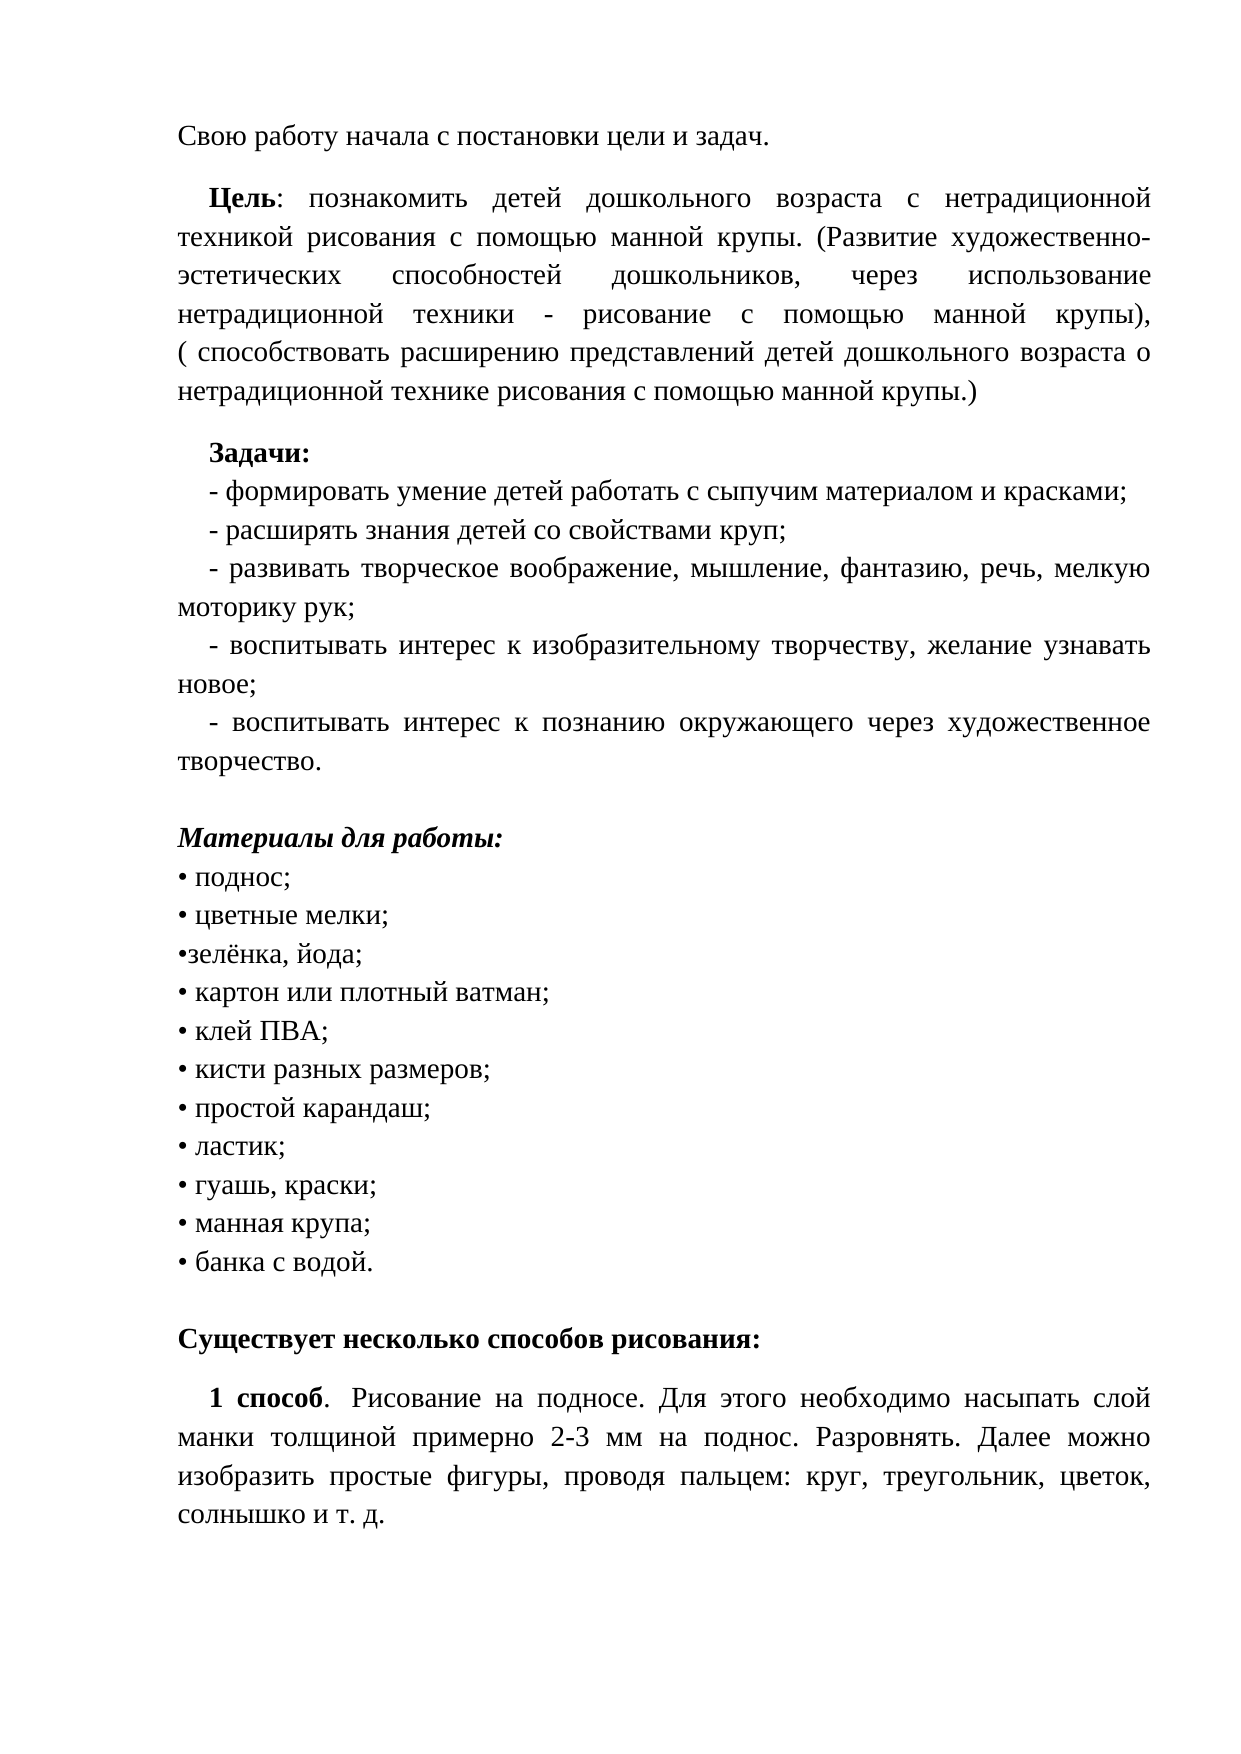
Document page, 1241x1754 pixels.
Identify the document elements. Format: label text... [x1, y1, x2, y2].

text • гуашь, краски; [177, 1167, 1152, 1201]
text Задачи: [177, 435, 1152, 468]
text - формировать умение детей работать с сыпучим материалом и красками; [177, 473, 1152, 507]
text - воспитывать интерес к изобразительному творчеству, желание узнавать новое; [177, 627, 1152, 699]
text - расширять знания детей со свойствами круп; [177, 512, 1152, 545]
text • клей ПВА; [177, 1013, 1152, 1046]
text Существует несколько способов рисования: [177, 1321, 1152, 1355]
text - воспитывать интерес к познанию окружающего через художественное творчество. [177, 704, 1152, 777]
text Цель: познакомить детей дошкольного возраста с нетрадиционной техникой рисования с помощью манной крупы. (Развитие художественно-эстетических способностей дошкольников, через использование нетрадиционной техники - рисование с помощью манной крупы), ( способствовать расширению представлений детей дошкольного возраста о нетрадиционной технике рисования с помощью манной крупы.) [177, 180, 1152, 406]
text 1 способ. Рисование на подносе. Для этого необходимо насыпать слой манки толщиной примерно 2-3 мм на поднос. Разровнять. Далее можно изобразить простые фигуры, проводя пальцем: круг, треугольник, цветок, солнышко и т. д. [177, 1381, 1152, 1530]
text • банка с водой. [177, 1244, 1152, 1278]
subtitle Материалы для работы: [177, 820, 1152, 854]
text • кисти разных размеров; [177, 1051, 1152, 1085]
text • цветные мелки; [177, 897, 1152, 931]
text • ластик; [177, 1128, 1152, 1162]
text - развивать творческое воображение, мышление, фантазию, речь, мелкую моторику рук; [177, 550, 1152, 622]
text • манная крупа; [177, 1206, 1152, 1239]
text Свою работу начала с постановки цели и задач. [177, 118, 1152, 152]
text • картон или плотный ватман; [177, 974, 1152, 1008]
text • поднос; [177, 859, 1152, 892]
text •зелёнка, йода; [177, 936, 1152, 969]
text • простой карандаш; [177, 1090, 1152, 1123]
